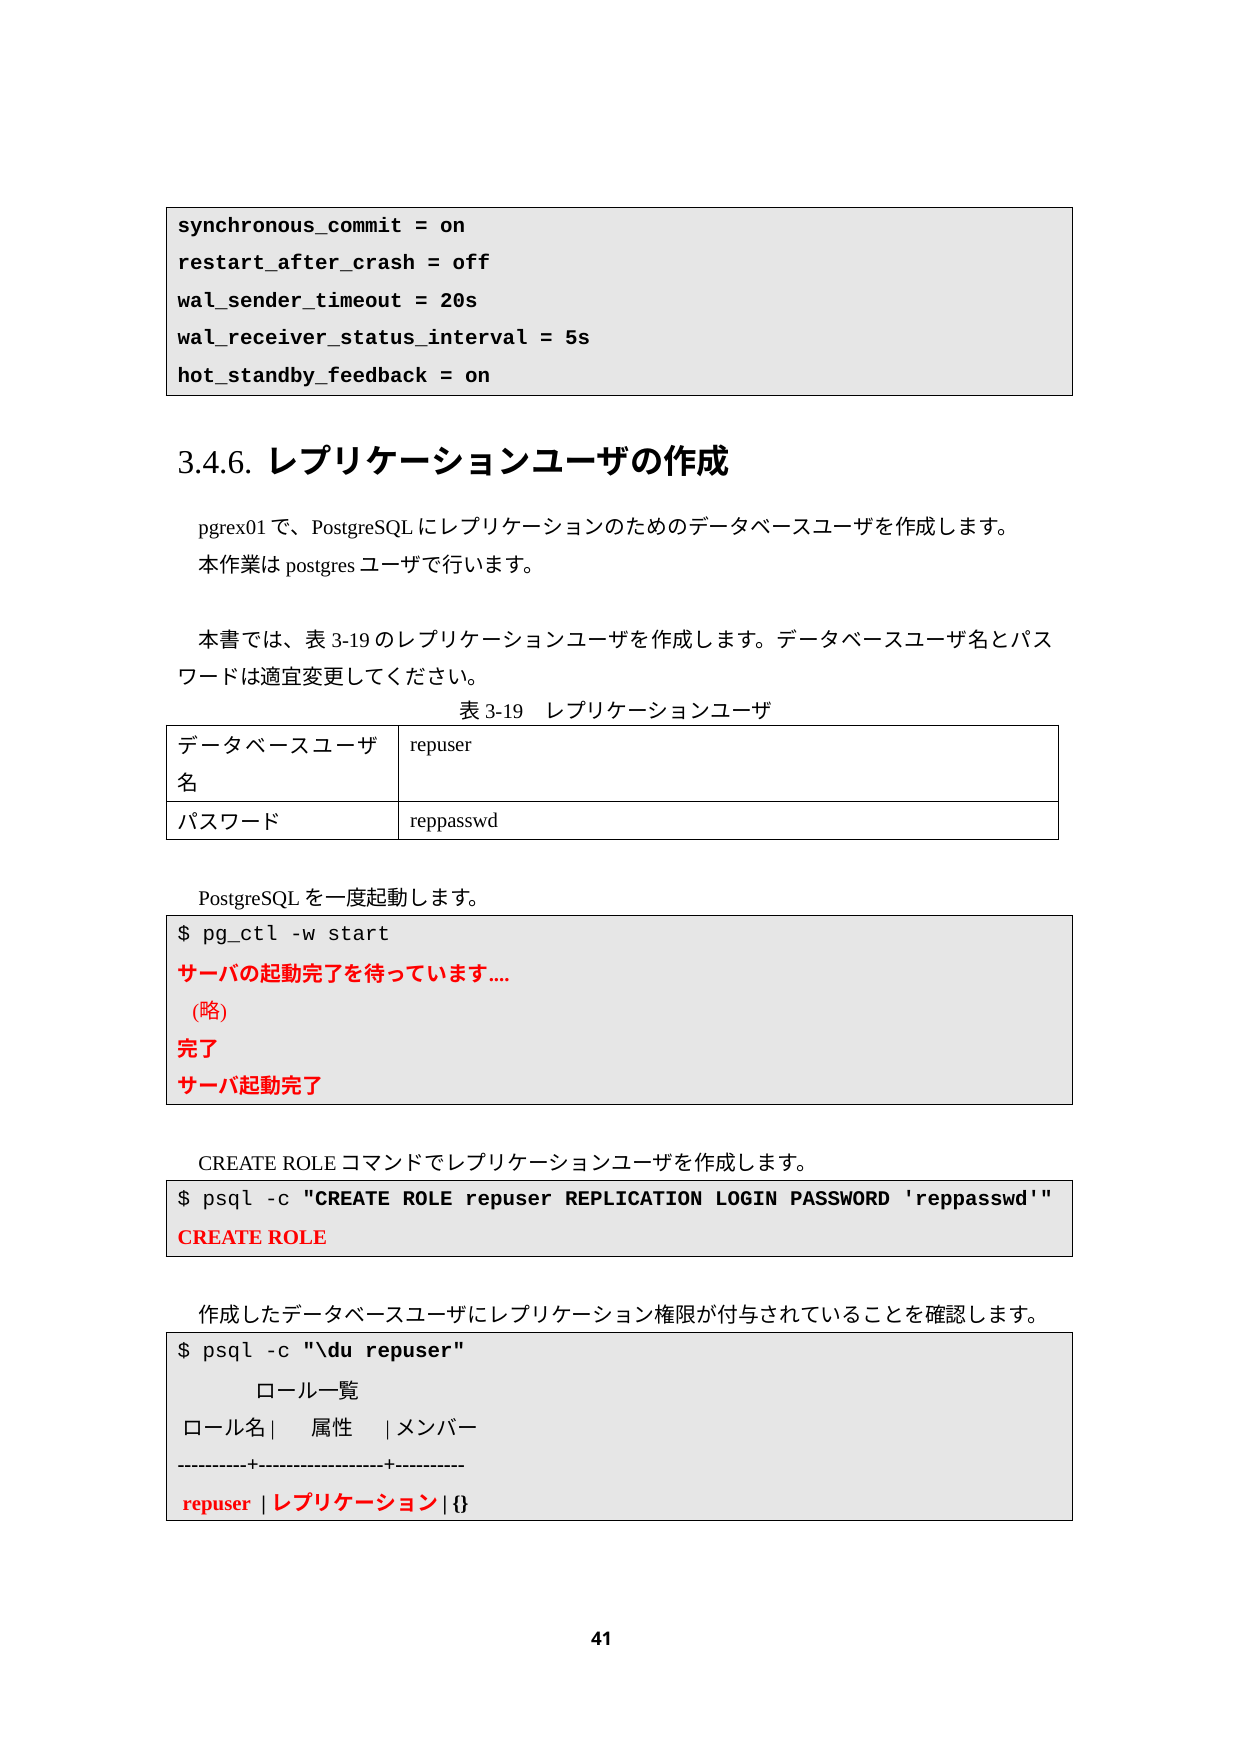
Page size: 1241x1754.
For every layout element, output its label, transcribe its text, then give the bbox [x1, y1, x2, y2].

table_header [167, 208, 1072, 395]
text CREATE ROLEコマンドでレプリケーションユーザを作成します。 [177, 1142, 1054, 1180]
table_header データベースユーザ名 [167, 726, 398, 801]
text 作成したデータベースユーザにレプリケーション権限が付与されていることを確認します。 [177, 1294, 1054, 1332]
subtitle レプリケーションユーザの作成 [177, 421, 1063, 496]
table_header $ pg_ctl -w start サーバの起動完了を待っています.... (略) 完了 サーバ起動完了 [167, 916, 1072, 1104]
table_header $ psql -c "CREATE ROLE repuser REPLICATION LOGIN PASSWORD 'reppasswd'" CREATE ROLE [167, 1181, 1072, 1256]
text pgrex01で、PostgreSQLにレプリケーションのためのデータベースユーザを作成します。 [177, 507, 1054, 544]
text PostgreSQLを一度起動します。 [177, 878, 1054, 915]
table_cell パスワード [167, 802, 398, 839]
text 本作業はpostgresユーザで行います。 [177, 544, 1054, 582]
table_header repuser [399, 726, 1058, 801]
table_cell reppasswd [399, 802, 1058, 839]
table_header $ psql -c "\du repuser" ロール一覧 ロール名 | 属性 | メンバー ----------+------------------+---------- repuser | レプリケーション | {} [167, 1333, 1072, 1520]
